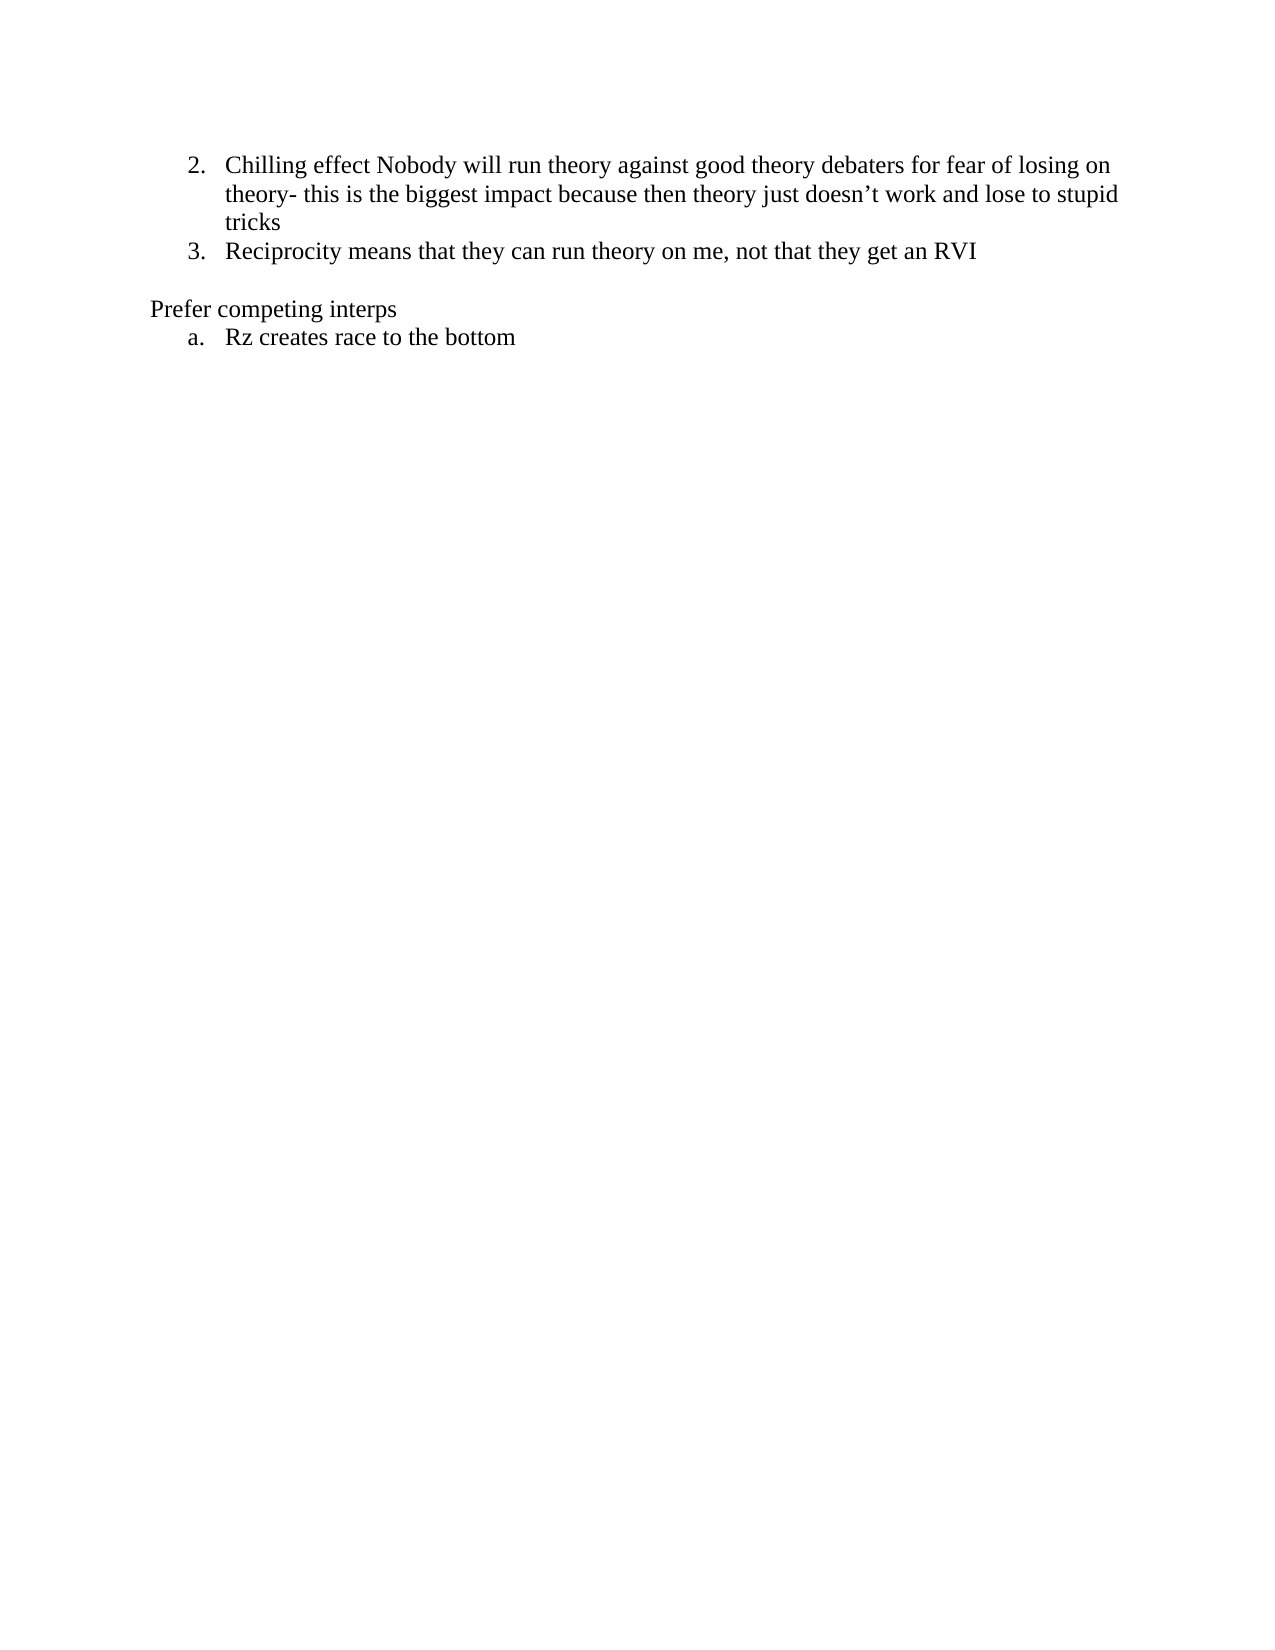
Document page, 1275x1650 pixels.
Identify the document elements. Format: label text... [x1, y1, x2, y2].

list Reciprocity means that they can run theory on me, not that they get an RVI [187, 236, 1125, 265]
list Chilling effect Nobody will run theory against good theory debaters for fear of losing on theory- this is the biggest impact because then theory just doesn’t work and lose to stupid tricks [187, 150, 1125, 236]
text Prefer competing interps [150, 294, 1125, 322]
list Rz creates race to the bottom [187, 322, 1125, 351]
